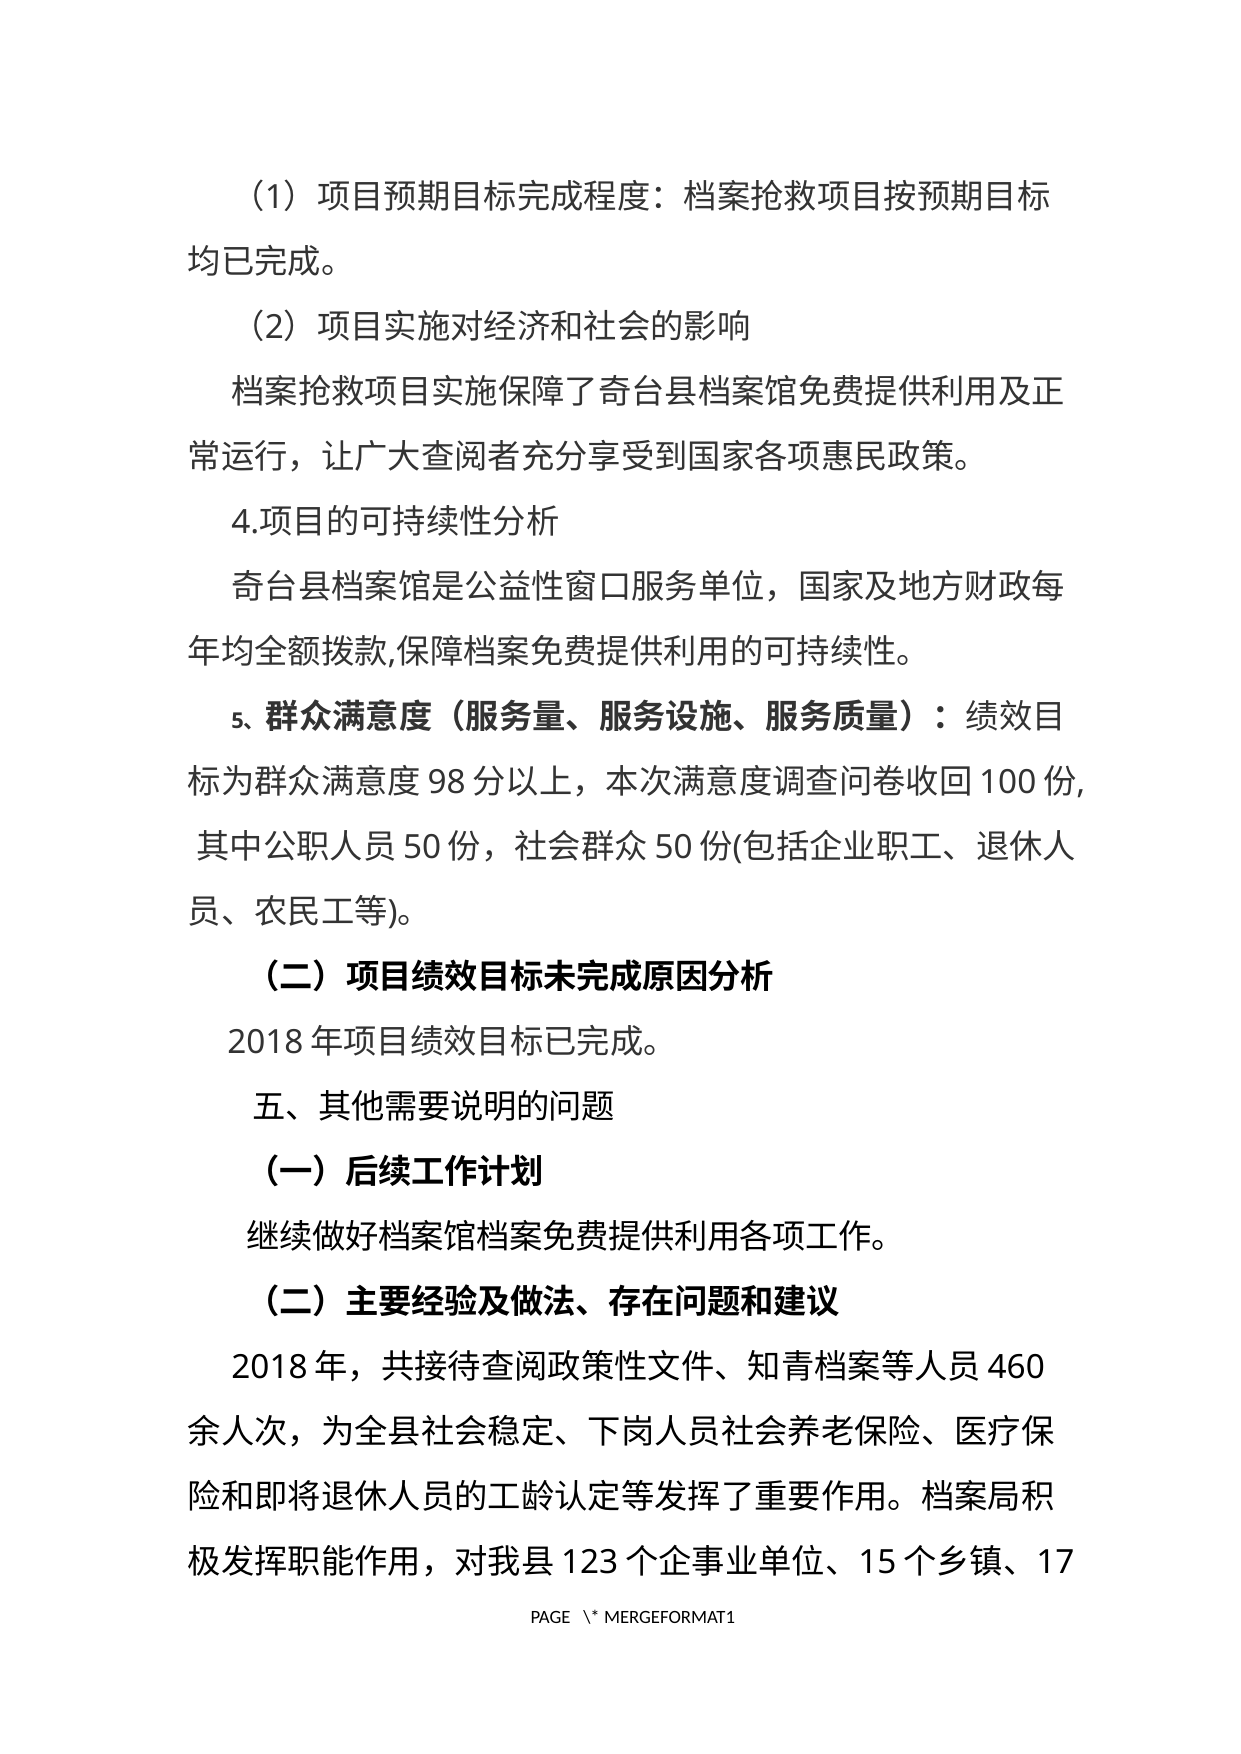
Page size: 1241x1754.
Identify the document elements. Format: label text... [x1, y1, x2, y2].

text 五、其他需要说明的问题 [187, 1072, 1078, 1137]
text （1）项目预期目标完成程度：档案抢救项目按预期目标均已完成。 [187, 162, 1078, 292]
text （2）项目实施对经济和社会的影响 [187, 292, 1078, 357]
text 5、群众满意度（服务量、服务设施、服务质量）：绩效目标为群众满意度98分以上，本次满意度调查问卷收回100份, 其中公职人员50份，社会群众50份(包括企业职工、退休人员、农民工等)。 [187, 682, 1078, 942]
text （二）主要经验及做法、存在问题和建议 [187, 1267, 1078, 1332]
text （一）后续工作计划 [187, 1137, 1078, 1202]
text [187, 1332, 1078, 1592]
text 继续做好档案馆档案免费提供利用各项工作。 [187, 1202, 1078, 1267]
text 4.项目的可持续性分析 [187, 487, 1078, 552]
text 档案抢救项目实施保障了奇台县档案馆免费提供利用及正常运行，让广大查阅者充分享受到国家各项惠民政策。 [187, 357, 1078, 487]
list 项目绩效目标未完成原因分析 [187, 942, 1078, 1007]
text 2018年项目绩效目标已完成。 [227, 1007, 1078, 1072]
text 奇台县档案馆是公益性窗口服务单位，国家及地方财政每年均全额拨款,保障档案免费提供利用的可持续性。 [187, 552, 1078, 682]
